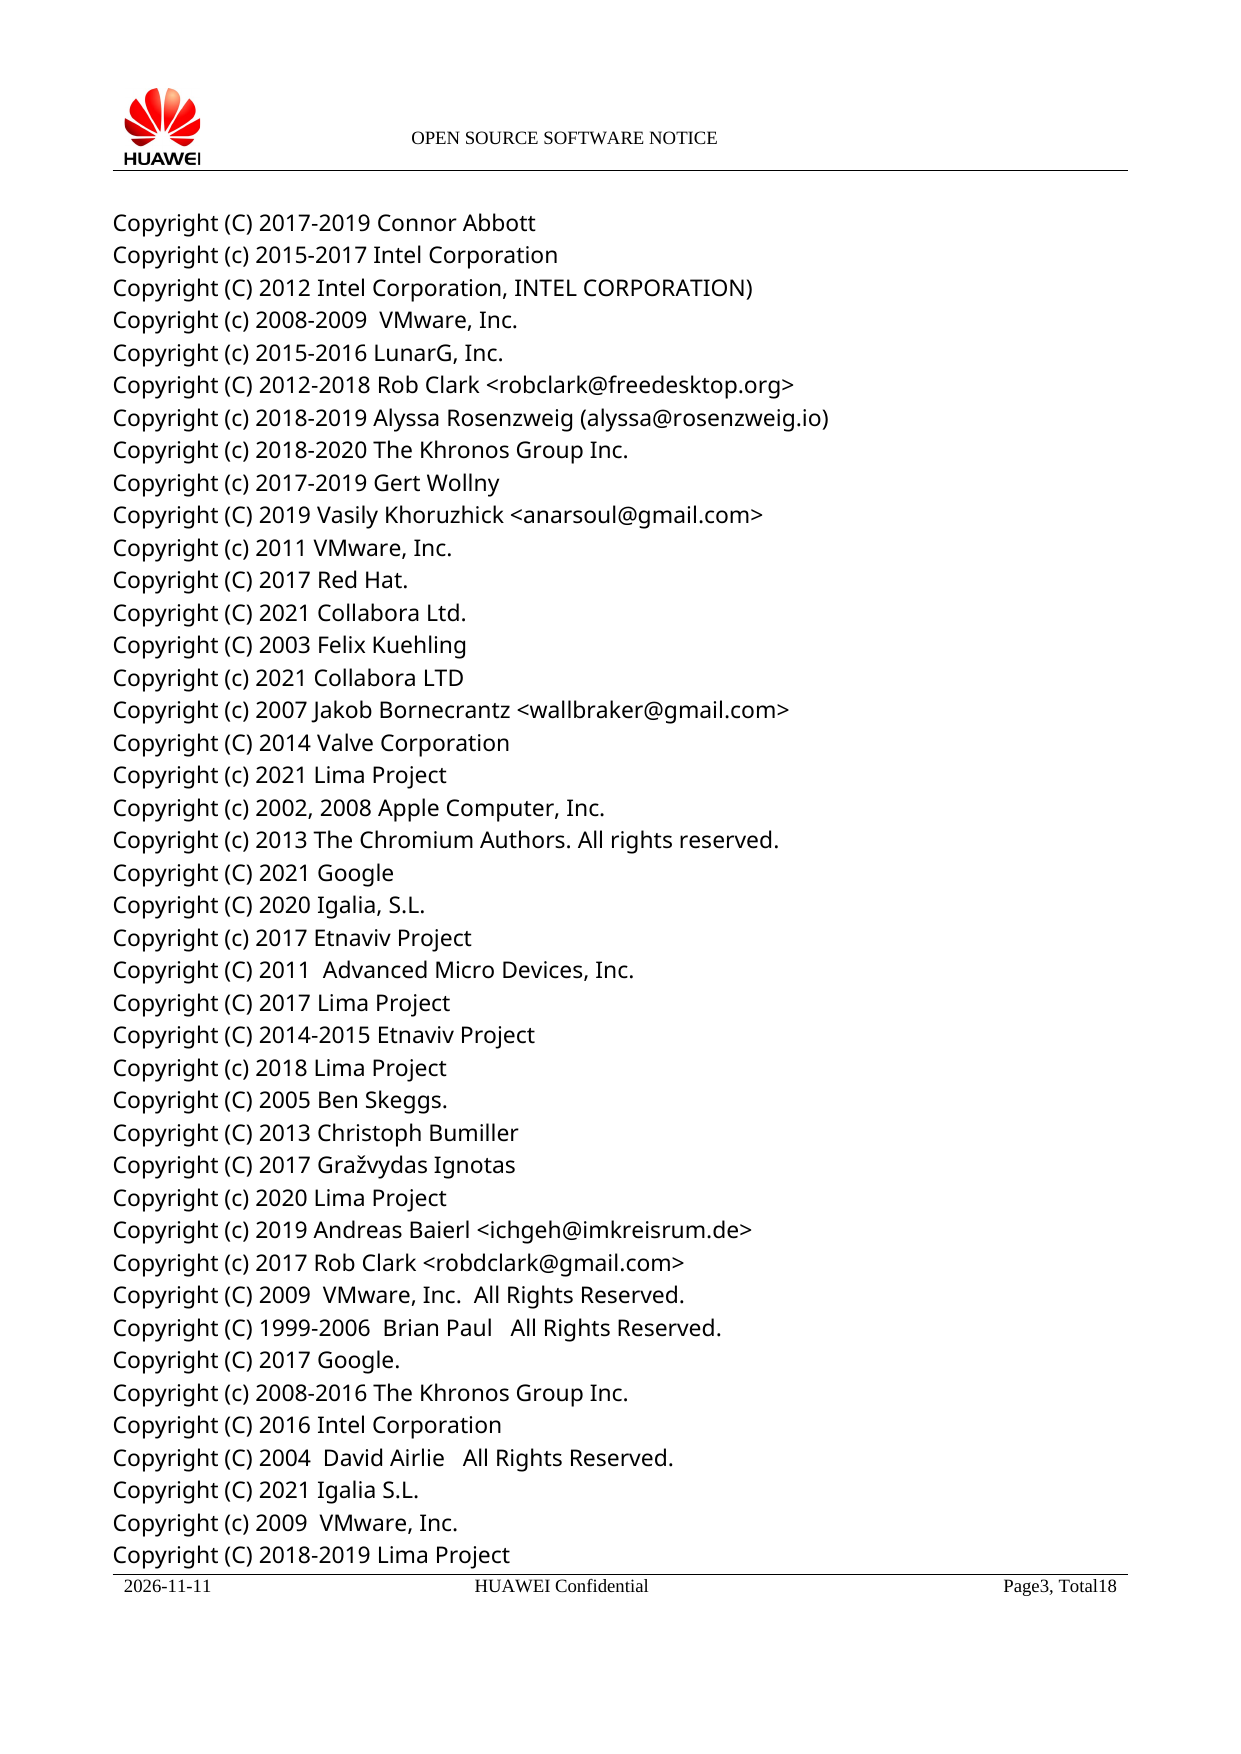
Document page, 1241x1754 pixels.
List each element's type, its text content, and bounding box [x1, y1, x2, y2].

picture [124, 88, 201, 165]
